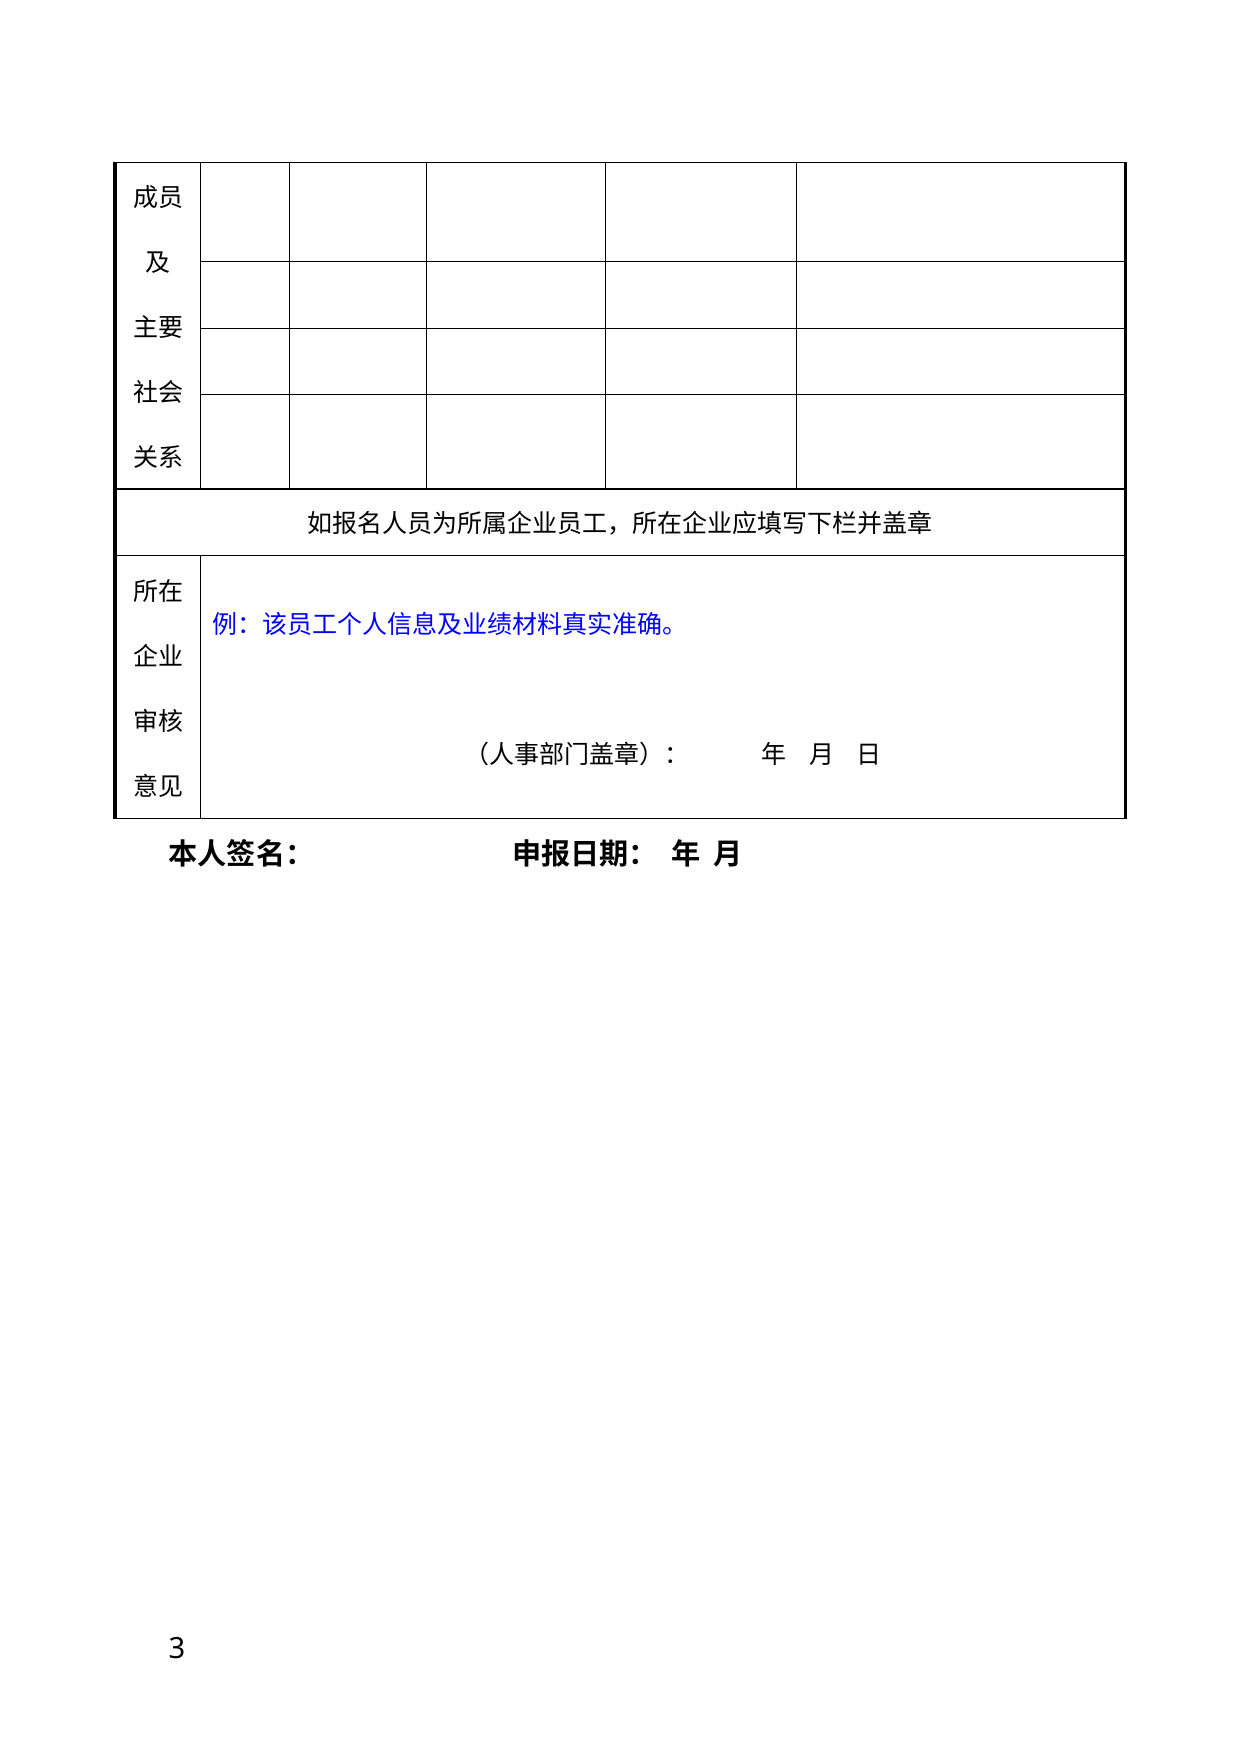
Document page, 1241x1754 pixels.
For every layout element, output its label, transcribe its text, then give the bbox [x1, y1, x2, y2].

table_cell [290, 395, 426, 488]
table_cell [606, 262, 796, 328]
table_cell [201, 329, 289, 394]
table_cell [427, 163, 605, 261]
table_cell [427, 329, 605, 394]
table_cell [290, 329, 426, 394]
table_cell [797, 262, 1124, 328]
table_cell 所在企业审核意见 [117, 556, 200, 818]
table_cell [427, 262, 605, 328]
table_cell [797, 163, 1124, 261]
table_cell [290, 262, 426, 328]
table_cell [201, 395, 289, 488]
table_cell [201, 262, 289, 328]
table_cell [606, 329, 796, 394]
table_cell 如报名人员为所属企业员工，所在企业应填写下栏并盖章 [117, 490, 1124, 554]
table_cell [606, 395, 796, 488]
table_cell 家庭 成员 及 主要 社会 关系 [117, 163, 200, 488]
table_cell [290, 163, 426, 261]
table_cell [797, 395, 1124, 488]
text 本人签名： 申报日期： 年 月 [168, 819, 1072, 884]
table_cell 例：该员工个人信息及业绩材料真实准确。 （人事部门盖章）： 年 月 日 [201, 556, 1124, 818]
table_cell [201, 163, 289, 261]
table_cell [797, 329, 1124, 394]
table_cell [427, 395, 605, 488]
table_cell [606, 163, 796, 261]
